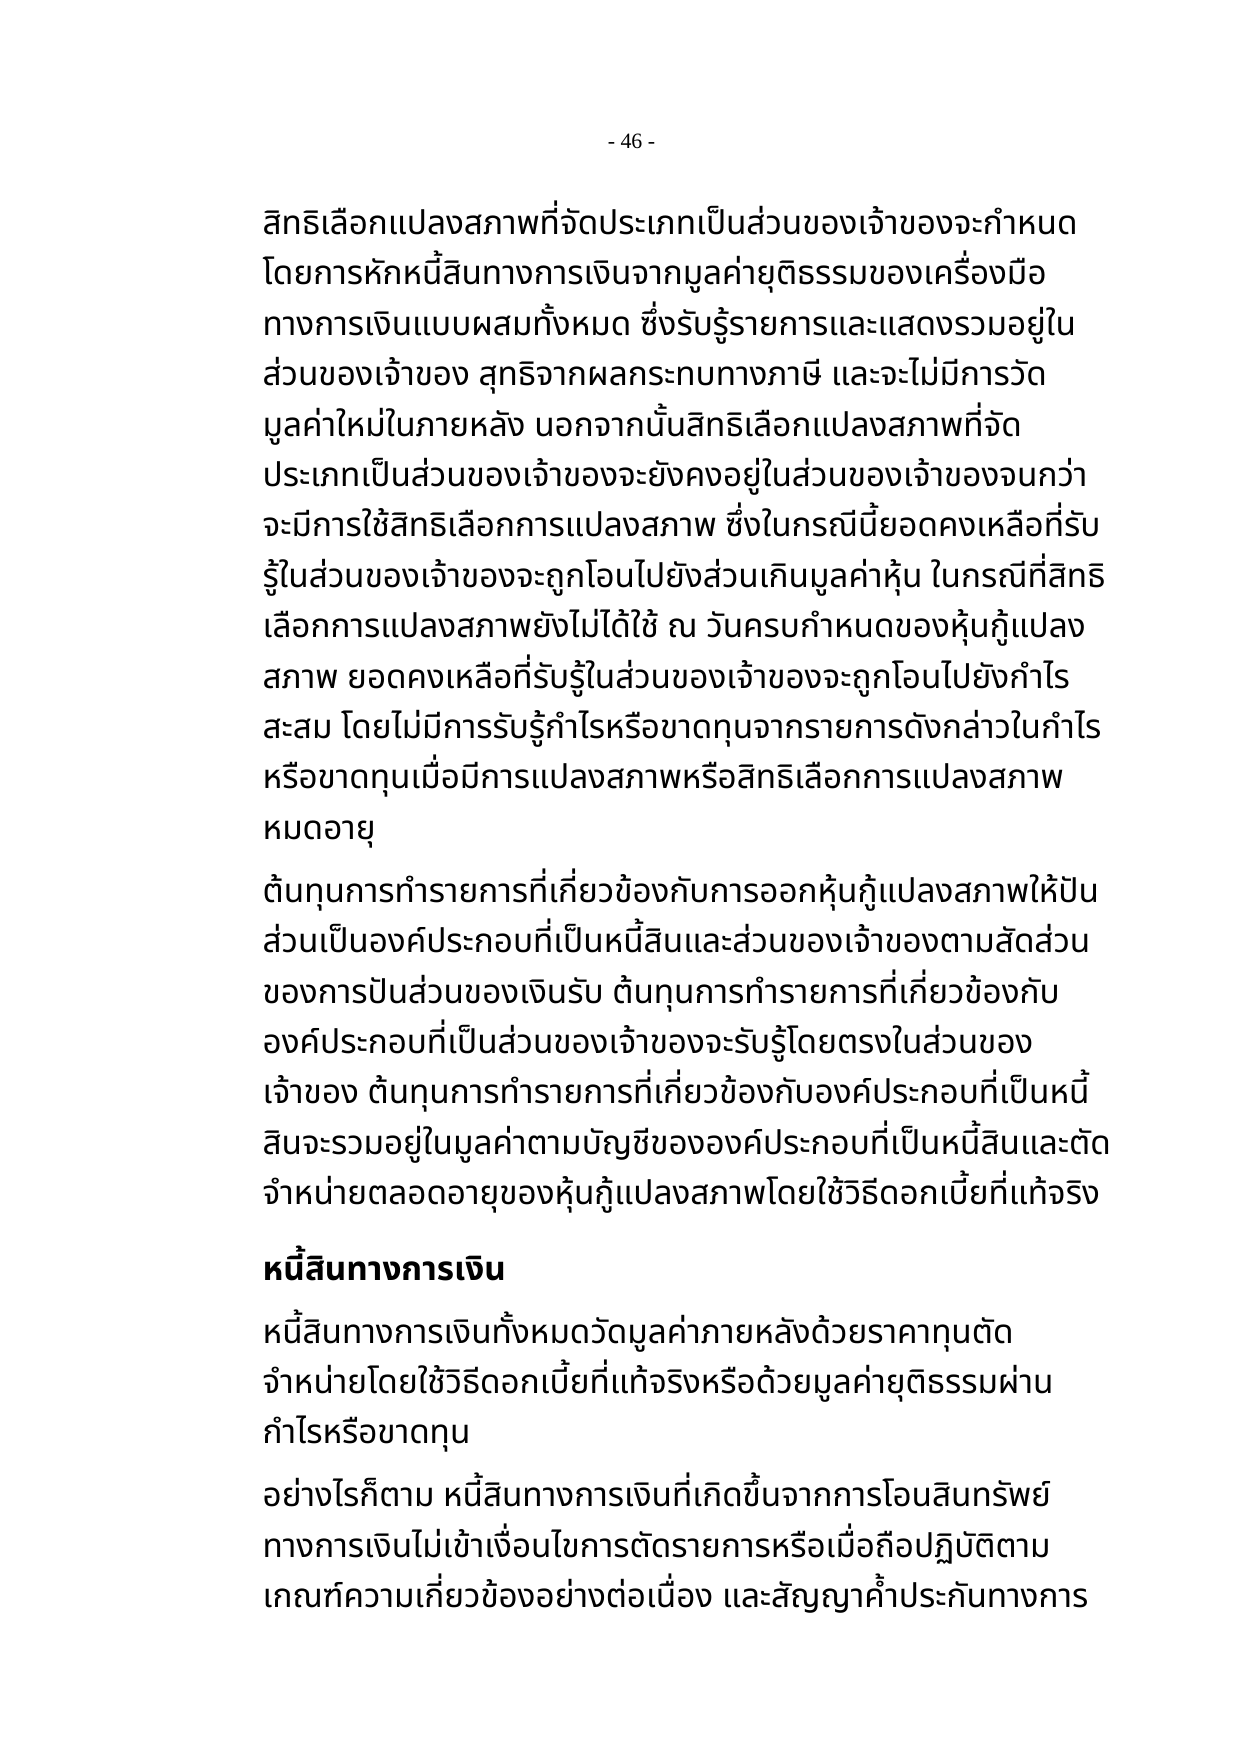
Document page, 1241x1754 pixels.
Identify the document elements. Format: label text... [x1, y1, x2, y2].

text หนี้สินทางการเงิน [262, 1245, 1107, 1295]
text หนี้สินทางการเงินทั้งหมดวัดมูลค่าภายหลังด้วยราคาทุนตัดจำหน่ายโดยใช้วิธีดอกเบี้ยที่แท้จริงหรือด้วยมูลค่ายุติธรรมผ่านกำไรหรือขาดทุน [262, 1308, 1113, 1459]
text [262, 1471, 1113, 1623]
text สิทธิเลือกแปลงสภาพที่จัดประเภทเป็นส่วนของเจ้าของจะกำหนดโดยการหักหนี้สินทางการเงินจากมูลค่ายุติธรรมของเครื่องมือทางการเงินแบบผสมทั้งหมด ซึ่งรับรู้รายการและแสดงรวมอยู่ในส่วนของเจ้าของ สุทธิจากผลกระทบทางภาษี และจะไม่มีการวัดมูลค่าใหม่ในภายหลัง นอกจากนั้นสิทธิเลือกแปลงสภาพที่จัดประเภทเป็นส่วนของเจ้าของจะยังคงอยู่ในส่วนของเจ้าของจนกว่าจะมีการใช้สิทธิเลือกการแปลงสภาพ ซึ่งในกรณีนี้ยอดคงเหลือที่รับรู้ในส่วนของเจ้าของจะถูกโอนไปยังส่วนเกินมูลค่าหุ้น ในกรณีที่สิทธิเลือกการแปลงสภาพยังไม่ได้ใช้ ณ วันครบกำหนดของหุ้นกู้แปลงสภาพ ยอดคงเหลือที่รับรู้ในส่วนของเจ้าของจะถูกโอนไปยังกำไรสะสม โดยไม่มีการรับรู้กำไรหรือขาดทุนจากรายการดังกล่าวในกำไรหรือขาดทุนเมื่อมีการแปลงสภาพหรือสิทธิเลือกการแปลงสภาพหมดอายุ [262, 199, 1113, 854]
text ต้นทุนการทำรายการที่เกี่ยวข้องกับการออกหุ้นกู้แปลงสภาพให้ปันส่วนเป็นองค์ประกอบที่เป็นหนี้สินและส่วนของเจ้าของตามสัดส่วนของการปันส่วนของเงินรับ ต้นทุนการทำรายการที่เกี่ยวข้องกับองค์ประกอบที่เป็นส่วนของเจ้าของจะรับรู้โดยตรงในส่วนของเจ้าของ ต้นทุนการทำรายการที่เกี่ยวข้องกับองค์ประกอบที่เป็นหนี้สินจะรวมอยู่ในมูลค่าตามบัญชีขององค์ประกอบที่เป็นหนี้สินและตัดจำหน่ายตลอดอายุของหุ้นกู้แปลงสภาพโดยใช้วิธีดอกเบี้ยที่แท้จริง [262, 867, 1113, 1220]
